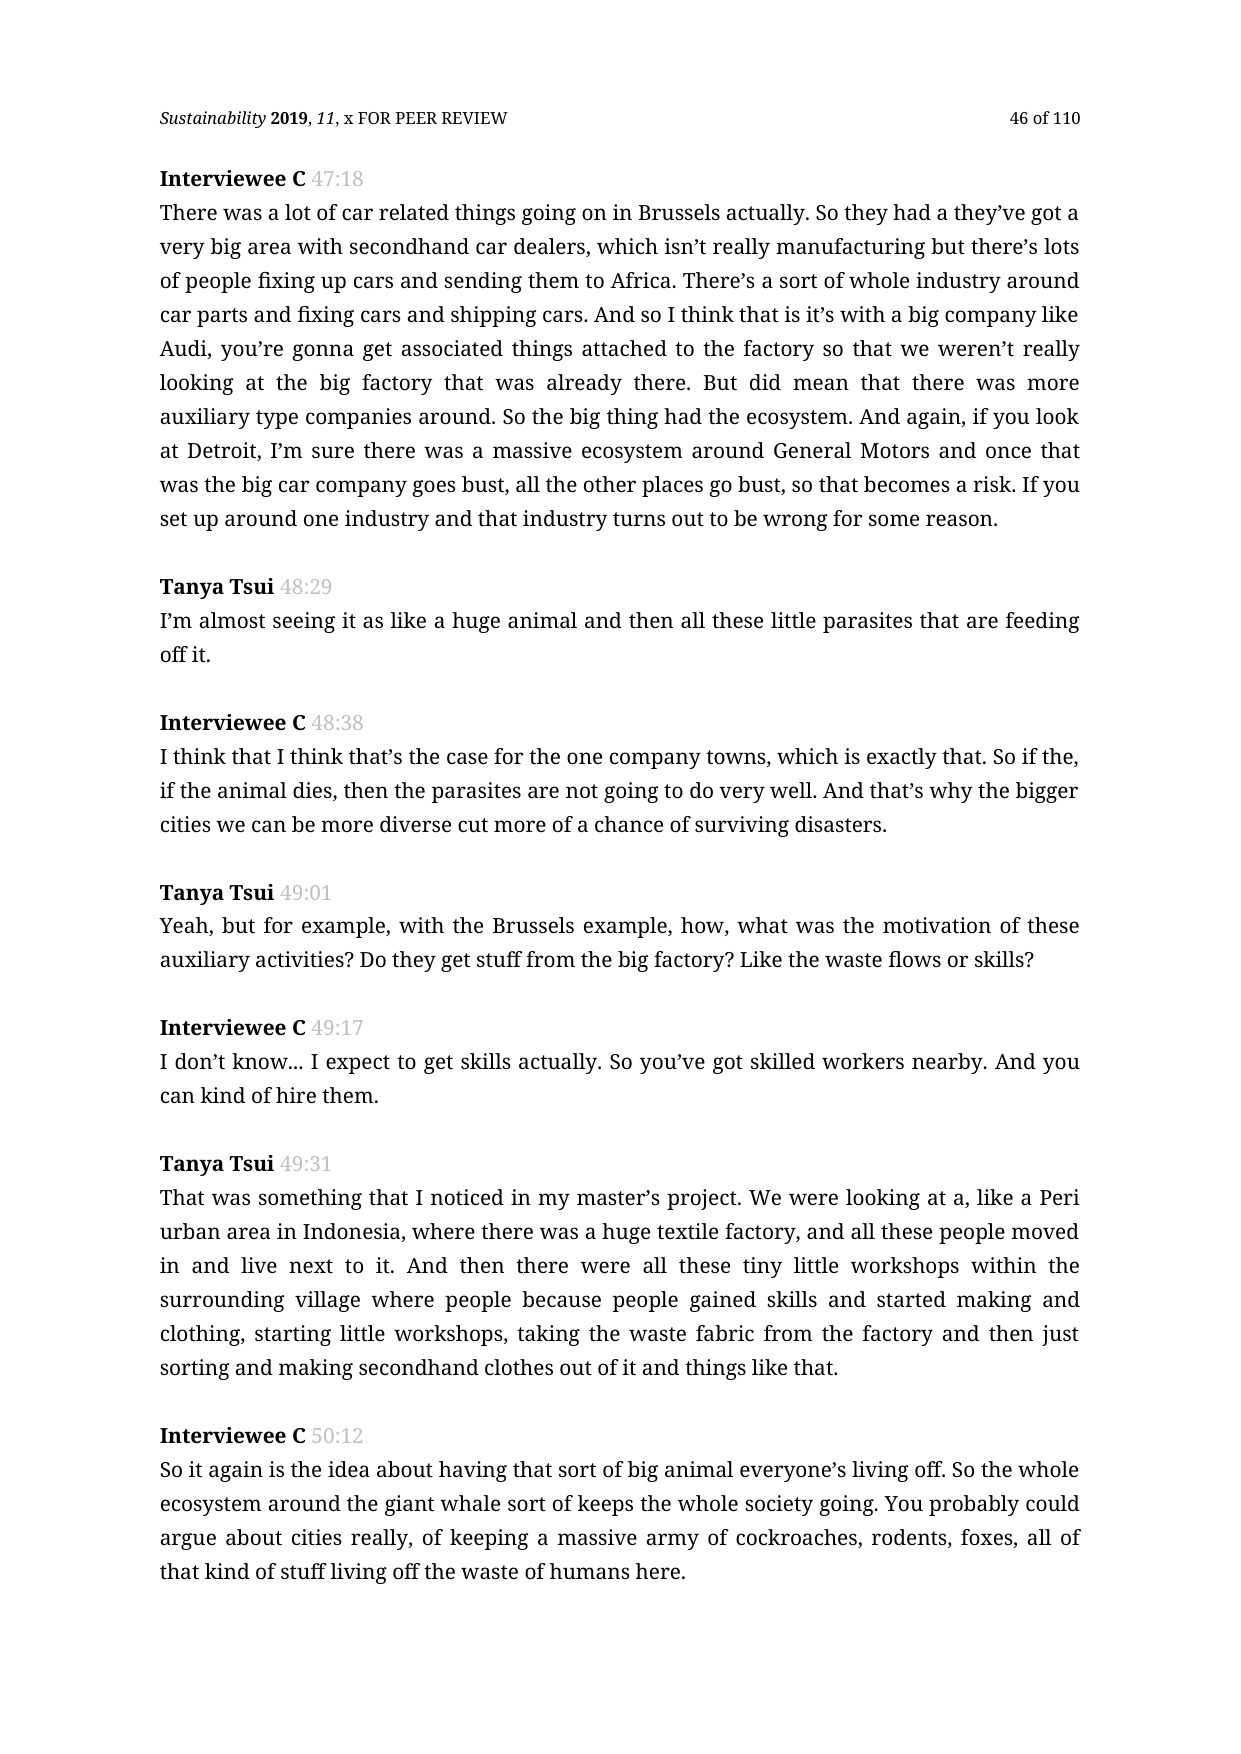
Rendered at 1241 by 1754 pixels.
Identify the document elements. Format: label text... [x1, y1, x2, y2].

text So it again is the idea about having that sort of big animal everyone’s living off. So the whole ecosystem around the giant whale sort of keeps the whole society going. You probably could argue about cities really, of keeping a massive army of cockroaches, rodents, foxes, all of that kind of stuff living off the waste of humans here. [159, 1452, 1081, 1588]
text Interviewee C 50:12 [159, 1418, 1081, 1452]
text Tanya Tsui 49:01 [159, 875, 1081, 909]
text I’m almost seeing it as like a huge animal and then all these little parasites that are feeding off it. [159, 603, 1081, 671]
text Tanya Tsui 49:31 [159, 1147, 1081, 1181]
text That was something that I noticed in my master’s project. We were looking at a, like a Peri urban area in Indonesia, where there was a huge textile factory, and all these people moved in and live next to it. And then there were all these tiny little workshops within the surrounding village where people because people gained skills and started making and clothing, starting little workshops, taking the waste fabric from the factory and then just sorting and making secondhand clothes out of it and things like that. [159, 1181, 1081, 1384]
text Yeah, but for example, with the Brussels example, how, what was the motivation of these auxiliary activities? Do they get stuff from the big factory? Like the waste flows or skills? [159, 909, 1081, 977]
text There was a lot of car related things going on in Brussels actually. So they had a they’ve got a very big area with secondhand car dealers, which isn’t really manufacturing but there’s lots of people fixing up cars and sending them to Africa. There’s a sort of whole industry around car parts and fixing cars and shipping cars. And so I think that is it’s with a big company like Audi, you’re gonna get associated things attached to the factory so that we weren’t really looking at the big factory that was already there. But did mean that there was more auxiliary type companies around. So the big thing had the ecosystem. And again, if you look at Detroit, I’m sure there was a massive ecosystem around General Motors and once that was the big car company goes bust, all the other places go bust, so that becomes a risk. If you set up around one industry and that industry turns out to be wrong for some reason. [159, 196, 1081, 535]
text I think that I think that’s the case for the one company towns, which is exactly that. So if the, if the animal dies, then the parasites are not going to do very well. And that’s why the bigger cities we can be more diverse cut more of a chance of surviving disasters. [159, 739, 1081, 841]
text Tanya Tsui 48:29 [159, 569, 1081, 603]
text Interviewee C 49:17 [159, 1011, 1081, 1045]
text Interviewee C 47:18 [159, 162, 1081, 196]
text Interviewee C 48:38 [159, 705, 1081, 739]
text I don’t know... I expect to get skills actually. So you’ve got skilled workers nearby. And you can kind of hire them. [159, 1045, 1081, 1113]
